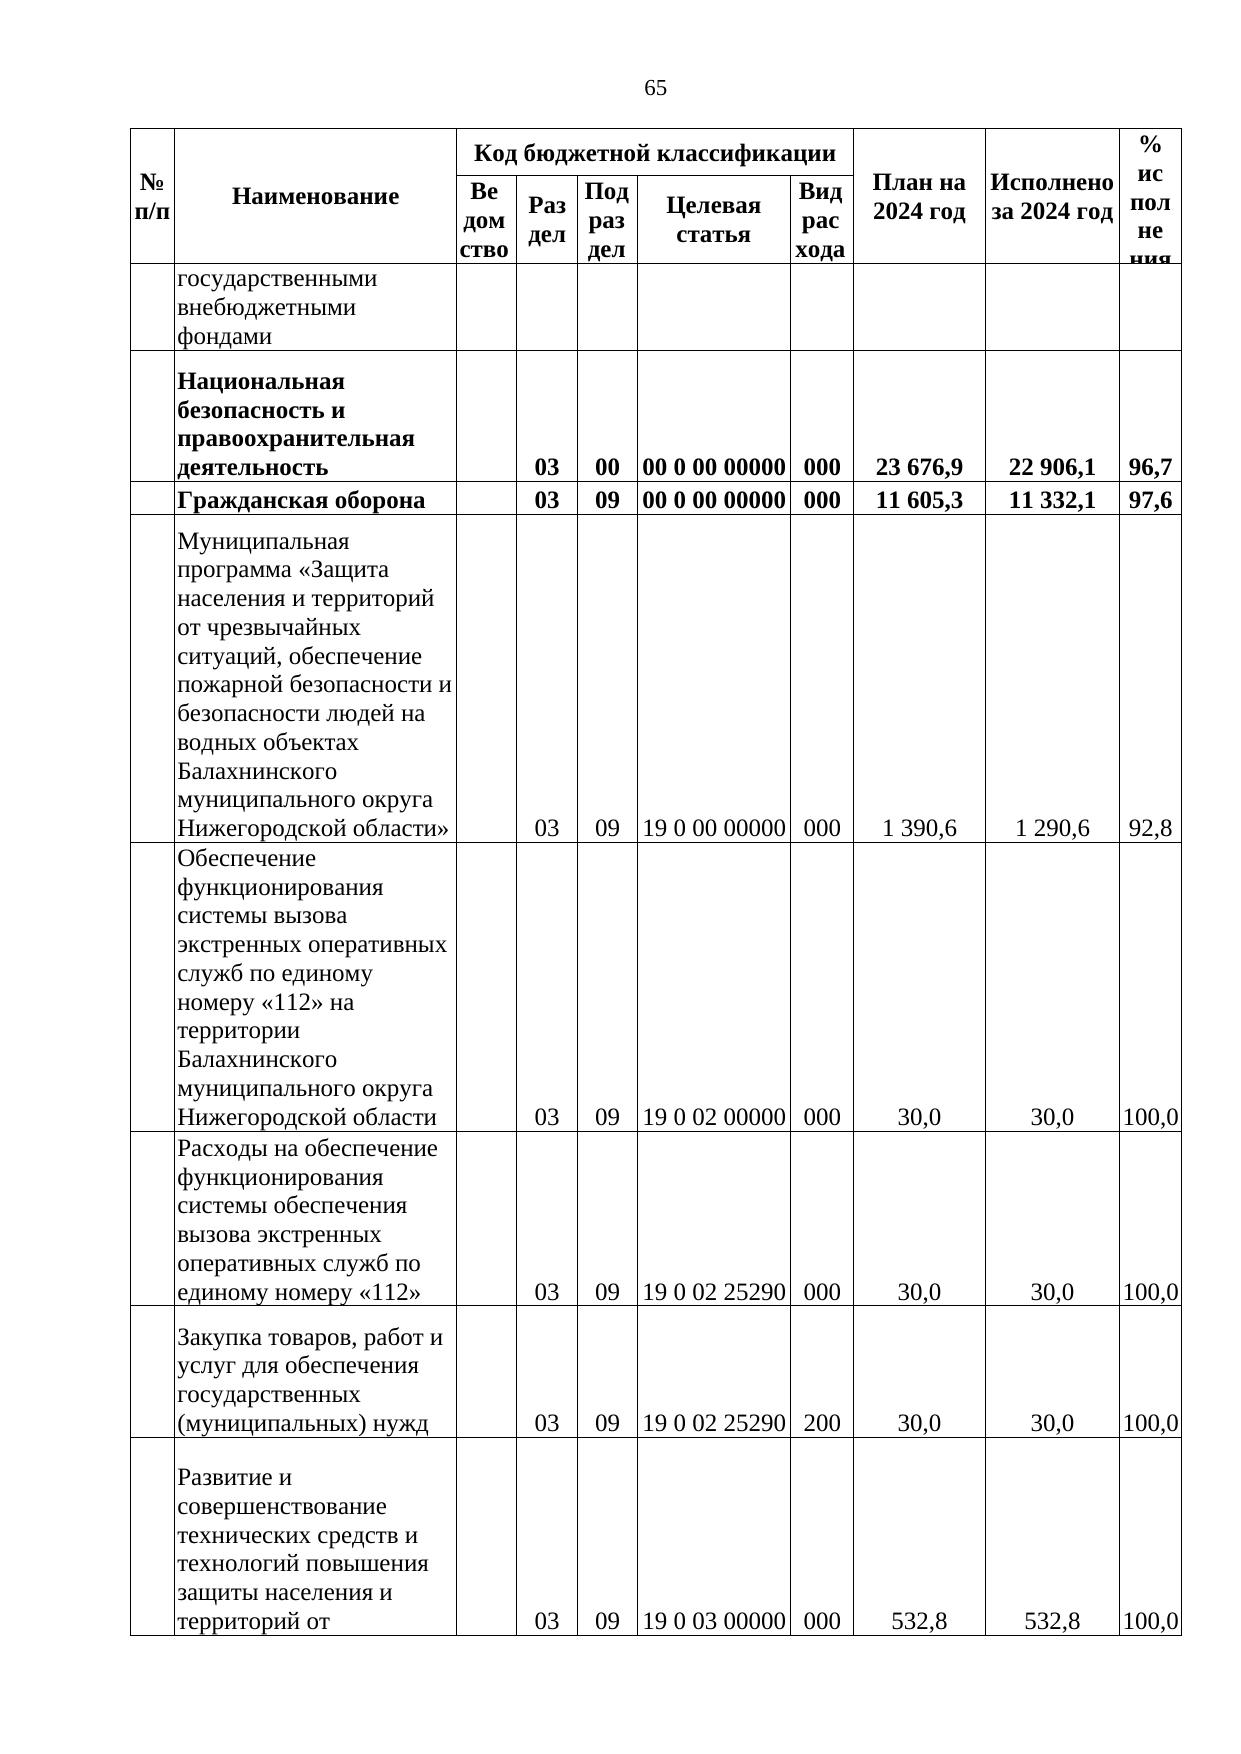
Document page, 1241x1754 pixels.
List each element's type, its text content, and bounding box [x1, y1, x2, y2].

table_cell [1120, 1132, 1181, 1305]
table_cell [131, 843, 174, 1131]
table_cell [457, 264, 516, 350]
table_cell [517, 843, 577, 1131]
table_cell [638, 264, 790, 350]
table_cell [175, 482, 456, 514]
table_cell Ве дом ство [457, 176, 516, 262]
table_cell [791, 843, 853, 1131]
table_header Исполнено за 2024 год [986, 129, 1119, 262]
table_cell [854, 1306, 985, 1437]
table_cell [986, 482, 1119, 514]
table_header Код бюджетной классификации [457, 129, 853, 175]
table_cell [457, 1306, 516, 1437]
table_cell Вид рас хода [791, 176, 853, 262]
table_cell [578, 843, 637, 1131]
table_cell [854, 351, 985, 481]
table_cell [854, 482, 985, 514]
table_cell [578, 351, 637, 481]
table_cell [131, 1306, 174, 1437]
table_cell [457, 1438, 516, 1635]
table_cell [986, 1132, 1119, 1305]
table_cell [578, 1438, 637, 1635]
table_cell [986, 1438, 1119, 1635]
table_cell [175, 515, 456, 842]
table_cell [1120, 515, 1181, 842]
table_header План на 2024 год [854, 129, 985, 262]
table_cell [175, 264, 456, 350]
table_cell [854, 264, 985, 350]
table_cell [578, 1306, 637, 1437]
table_cell Целевая статья [638, 176, 790, 262]
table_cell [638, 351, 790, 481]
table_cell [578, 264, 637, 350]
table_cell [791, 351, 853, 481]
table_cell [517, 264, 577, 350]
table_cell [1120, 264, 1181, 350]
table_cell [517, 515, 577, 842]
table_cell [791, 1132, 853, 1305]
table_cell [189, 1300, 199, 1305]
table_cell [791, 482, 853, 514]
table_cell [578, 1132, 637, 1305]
table_header % ис пол не ния [1120, 129, 1181, 262]
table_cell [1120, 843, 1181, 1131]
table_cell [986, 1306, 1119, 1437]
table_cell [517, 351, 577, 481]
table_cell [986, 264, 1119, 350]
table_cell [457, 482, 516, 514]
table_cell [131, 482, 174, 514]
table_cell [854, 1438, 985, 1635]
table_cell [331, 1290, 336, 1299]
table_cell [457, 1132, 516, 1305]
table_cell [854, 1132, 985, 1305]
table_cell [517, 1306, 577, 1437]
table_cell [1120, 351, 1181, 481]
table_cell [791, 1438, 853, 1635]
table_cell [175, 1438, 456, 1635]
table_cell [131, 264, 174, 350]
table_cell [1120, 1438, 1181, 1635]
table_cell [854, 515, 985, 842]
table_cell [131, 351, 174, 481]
table_cell Раз дел [517, 176, 577, 262]
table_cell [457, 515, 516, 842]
table_cell Под раз дел [578, 176, 637, 262]
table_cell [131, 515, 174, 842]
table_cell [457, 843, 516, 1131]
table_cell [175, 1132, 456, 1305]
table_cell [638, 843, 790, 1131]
table_header № п/п [131, 129, 174, 262]
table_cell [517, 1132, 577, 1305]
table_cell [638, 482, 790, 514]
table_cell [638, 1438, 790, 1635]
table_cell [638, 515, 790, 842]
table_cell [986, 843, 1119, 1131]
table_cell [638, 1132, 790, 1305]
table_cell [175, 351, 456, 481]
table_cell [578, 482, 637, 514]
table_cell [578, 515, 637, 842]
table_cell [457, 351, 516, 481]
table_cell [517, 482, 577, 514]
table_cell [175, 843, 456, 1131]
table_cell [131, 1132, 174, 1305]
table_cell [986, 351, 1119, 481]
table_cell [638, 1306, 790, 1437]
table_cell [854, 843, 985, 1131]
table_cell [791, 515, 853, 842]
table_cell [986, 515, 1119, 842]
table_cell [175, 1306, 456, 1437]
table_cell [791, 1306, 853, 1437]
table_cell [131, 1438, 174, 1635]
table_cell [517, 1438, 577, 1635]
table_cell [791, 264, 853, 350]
table_header Наименование [175, 129, 456, 262]
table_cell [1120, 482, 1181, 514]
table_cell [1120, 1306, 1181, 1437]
